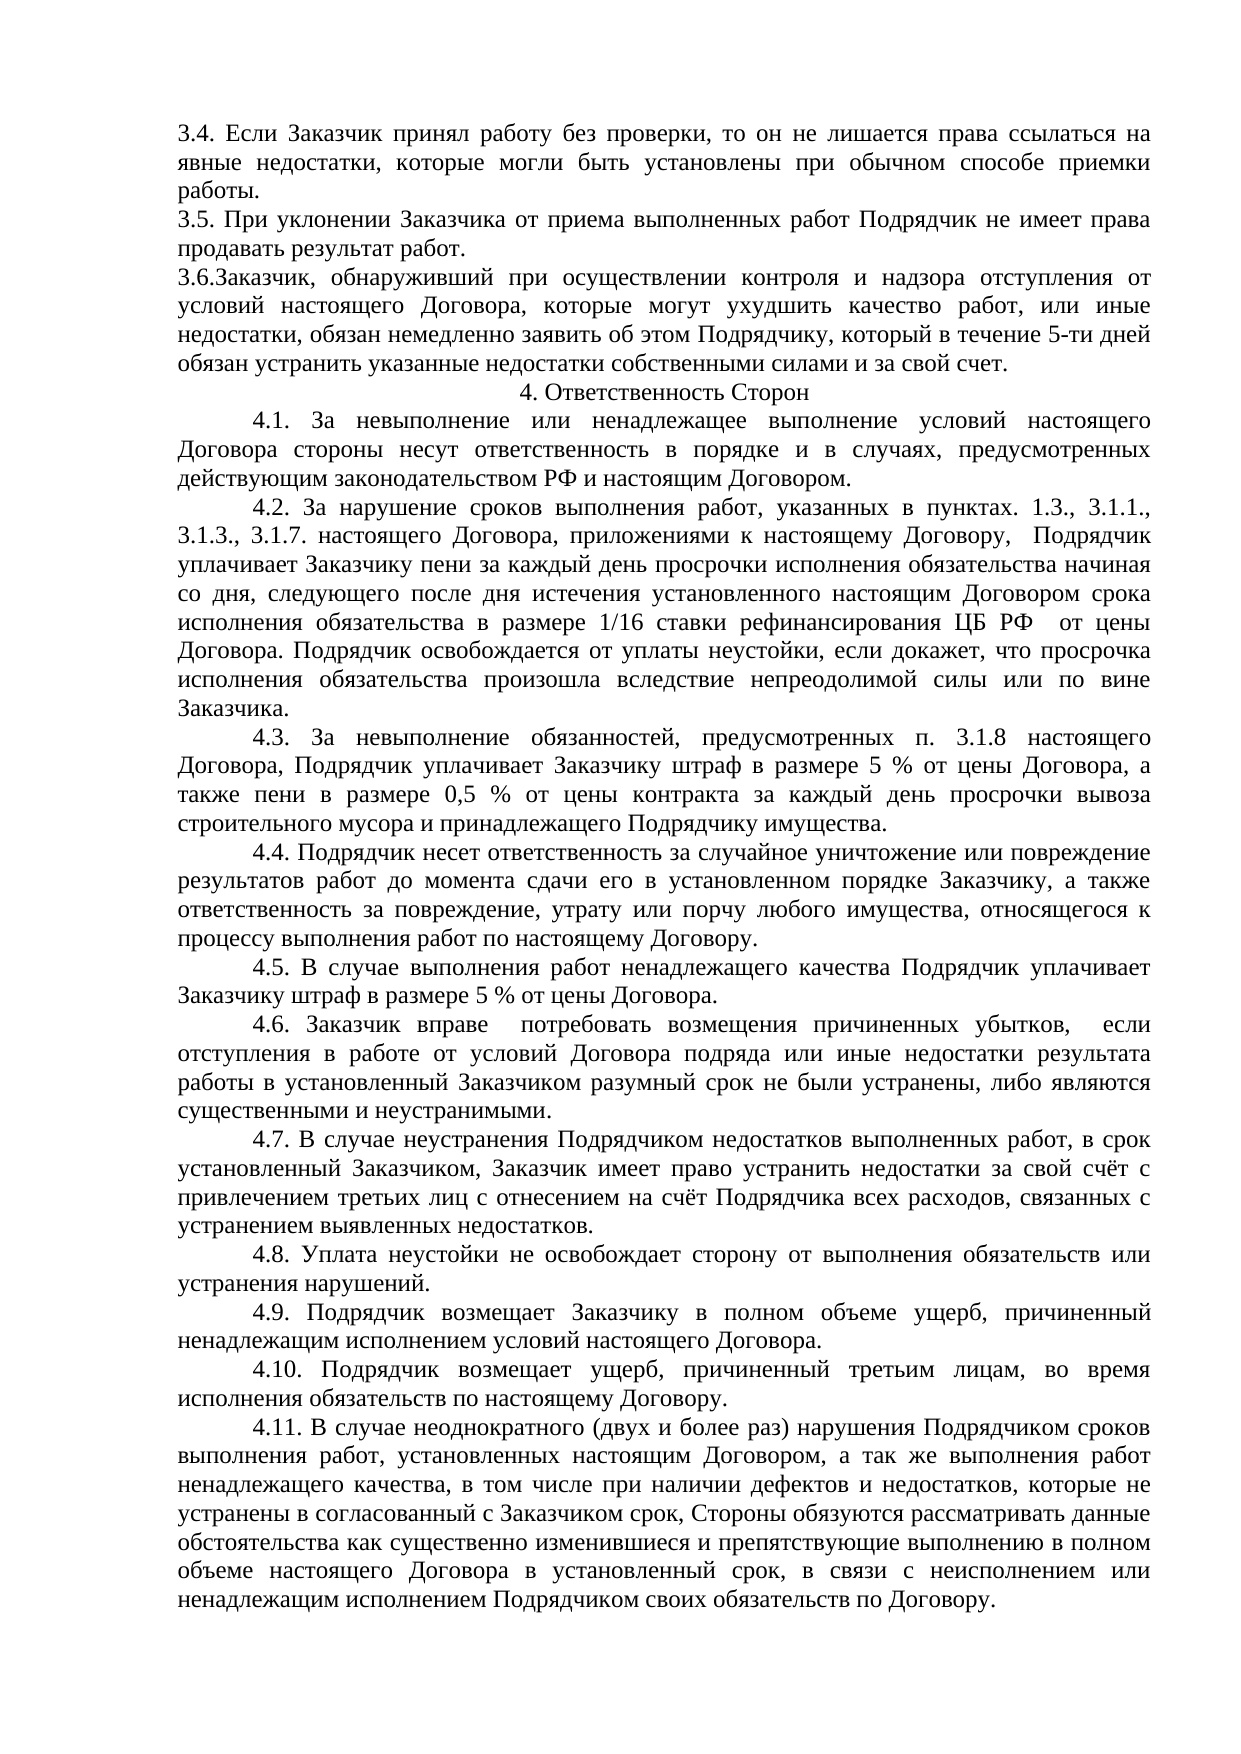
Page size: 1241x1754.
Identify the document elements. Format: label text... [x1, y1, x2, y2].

text 4.6. Заказчик вправе потребовать возмещения причиненных убытков, если отступления в работе от условий Договора подряда или иные недостатки результата работы в установленный Заказчиком разумный срок не были устранены, либо являются существенными и неустранимыми. [177, 1009, 1152, 1124]
text 4.2. За нарушение сроков выполнения работ, указанных в пунктах. 1.3., 3.1.1., 3.1.3., 3.1.7. настоящего Договора, приложениями к настоящему Договору, Подрядчик уплачивает Заказчику пени за каждый день просрочки исполнения обязательства начиная со дня, следующего после дня истечения установленного настоящим Договором срока исполнения обязательства в размере 1/16 ставки рефинансирования ЦБ РФ от цены Договора. Подрядчик освобождается от уплаты неустойки, если докажет, что просрочка исполнения обязательства произошла вследствие непреодолимой силы или по вине Заказчика. [177, 492, 1152, 722]
text 4.11. В случае неоднократного (двух и более раз) нарушения Подрядчиком сроков выполнения работ, установленных настоящим Договором, а так же выполнения работ ненадлежащего качества, в том числе при наличии дефектов и недостатков, которые не устранены в согласованный с Заказчиком срок, Стороны обязуются рассматривать данные обстоятельства как существенно изменившиеся и препятствующие выполнению в полном объеме настоящего Договора в установленный срок, в связи с неисполнением или ненадлежащим исполнением Подрядчиком своих обязательств по Договору. [177, 1412, 1152, 1613]
text 3.6.Заказчик, обнаруживший при осуществлении контроля и надзора отступления от условий настоящего Договора, которые могут ухудшить качество работ, или иные недостатки, обязан немедленно заявить об этом Подрядчику, который в течение 5-ти дней обязан устранить указанные недостатки собственными силами и за свой счет. [177, 262, 1152, 377]
text 4.7. В случае неустранения Подрядчиком недостатков выполненных работ, в срок установленный Заказчиком, Заказчик имеет право устранить недостатки за свой счёт с привлечением третьих лиц с отнесением на счёт Подрядчика всех расходов, связанных с устранением выявленных недостатков. [177, 1124, 1152, 1239]
text 3.4. Если Заказчик принял работу без проверки, то он не лишается права ссылаться на явные недостатки, которые могли быть установлены при обычном способе приемки работы. [177, 118, 1152, 204]
text 4.8. Уплата неустойки не освобождает сторону от выполнения обязательств или устранения нарушений. [177, 1239, 1152, 1297]
text 3.5. При уклонении Заказчика от приема выполненных работ Подрядчик не имеет права продавать результат работ. [177, 204, 1152, 262]
text 4. Ответственность Сторон [177, 377, 1152, 406]
text 4.4. Подрядчик несет ответственность за случайное уничтожение или повреждение результатов работ до момента сдачи его в установленном порядке Заказчику, а также ответственность за повреждение, утрату или порчу любого имущества, относящегося к процессу выполнения работ по настоящему Договору. [177, 837, 1152, 952]
text 4.10. Подрядчик возмещает ущерб, причиненный третьим лицам, во время исполнения обязательств по настоящему Договору. [177, 1354, 1152, 1412]
text 4.5. В случае выполнения работ ненадлежащего качества Подрядчик уплачивает Заказчику штраф в размере 5 % от цены Договора. [177, 952, 1152, 1009]
text 4.1. За невыполнение или ненадлежащее выполнение условий настоящего Договора стороны несут ответственность в порядке и в случаях, предусмотренных действующим законодательством РФ и настоящим Договором. [177, 406, 1152, 492]
text 4.3. За невыполнение обязанностей, предусмотренных п. 3.1.8 настоящего Договора, Подрядчик уплачивает Заказчику штраф в размере 5 % от цены Договора, а также пени в размере 0,5 % от цены контракта за каждый день просрочки вывоза строительного мусора и принадлежащего Подрядчику имущества. [177, 722, 1152, 837]
text 4.9. Подрядчик возмещает Заказчику в полном объеме ущерб, причиненный ненадлежащим исполнением условий настоящего Договора. [177, 1297, 1152, 1354]
